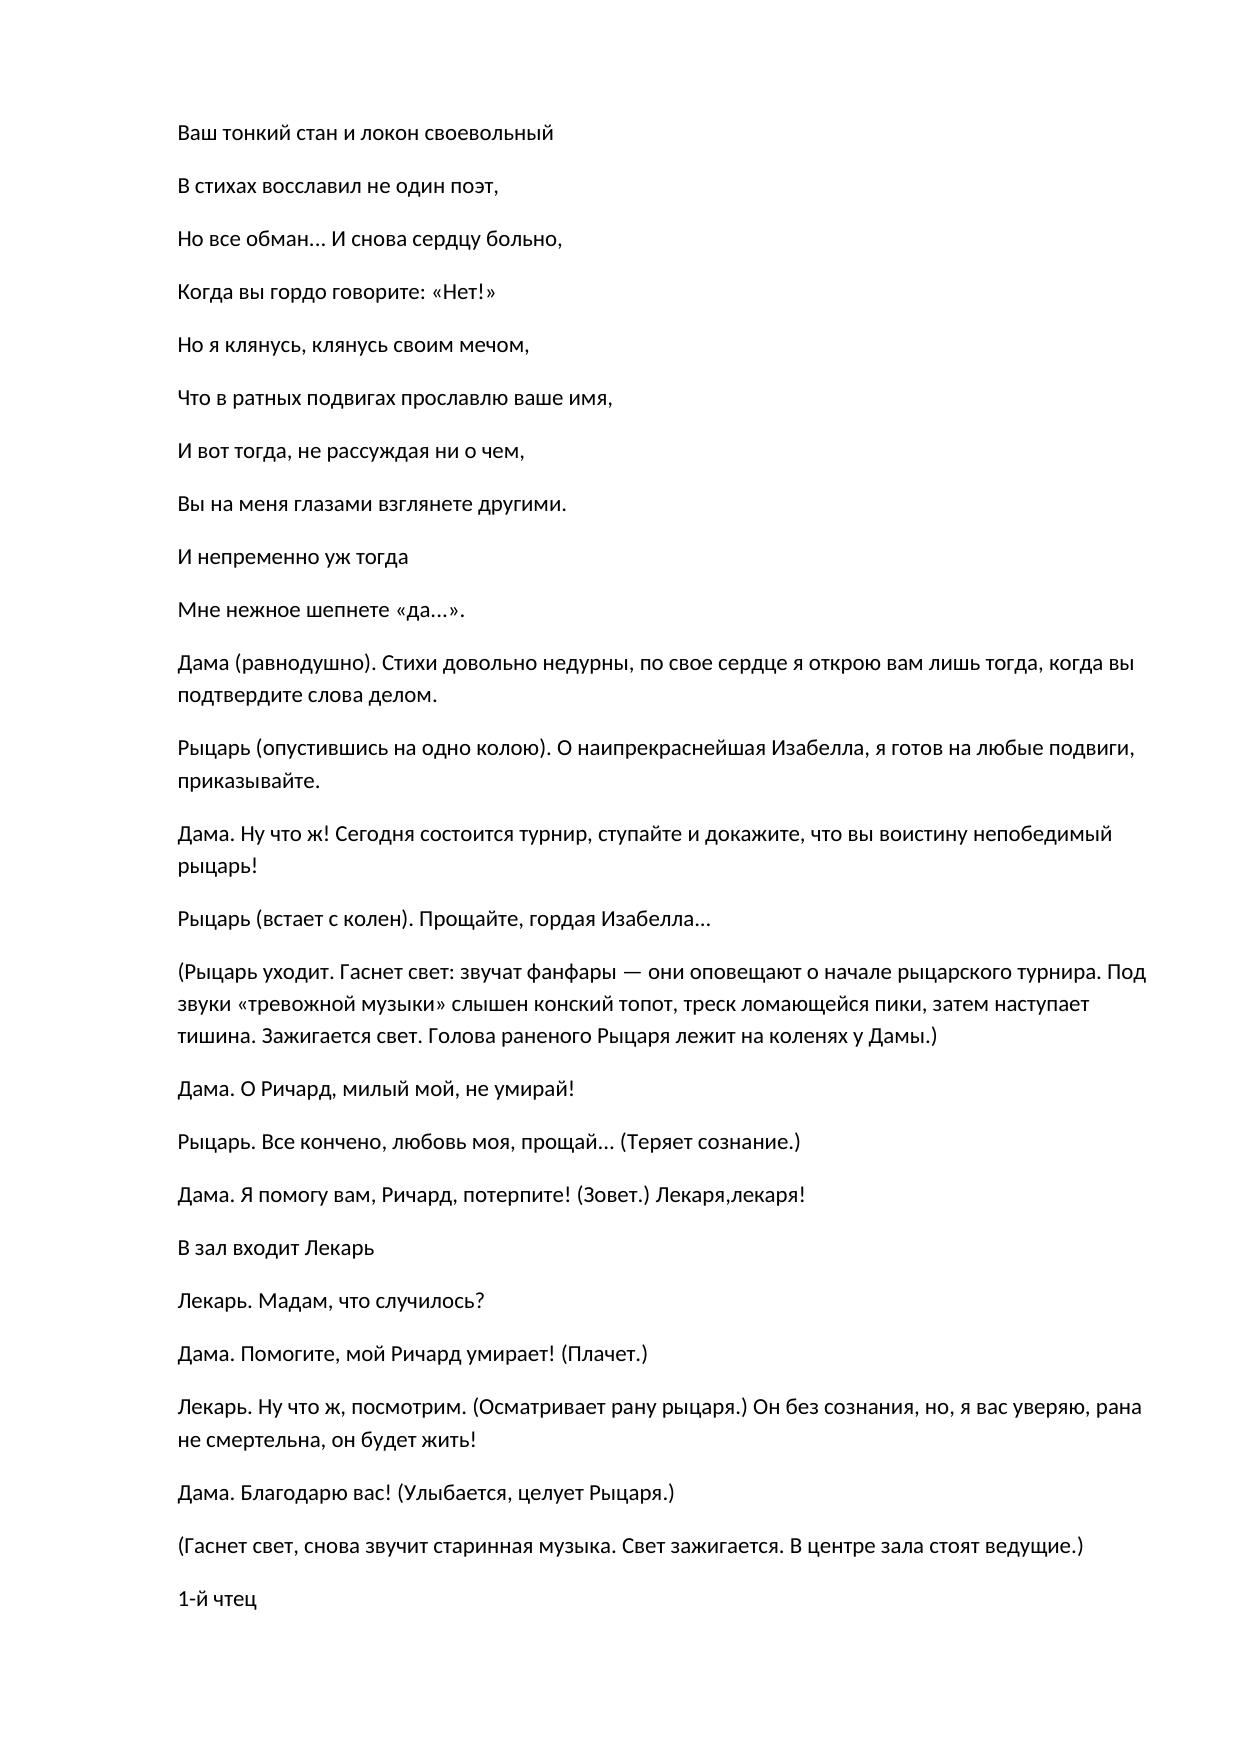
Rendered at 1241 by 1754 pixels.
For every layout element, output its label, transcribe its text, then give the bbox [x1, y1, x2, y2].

text Лекарь. Мадам, что случилось? [177, 1286, 1152, 1314]
text Дама. О Ричард, милый мой, не умирай! [177, 1074, 1152, 1102]
text Когда вы гордо говорите: «Нет!» [177, 277, 1152, 305]
text Но я клянусь, клянусь своим мечом, [177, 330, 1152, 358]
text И непременно уж тогда [177, 542, 1152, 570]
text (Рыцарь уходит. Гаснет свет: звучат фанфары — они оповещают о начале рыцарского турнира. Под звуки «тревожной музыки» слышен конский топот, треск ломающейся пики, затем наступает тишина. Зажигается свет. Голова раненого Рыцаря лежит на коленях у Дамы.) [177, 957, 1152, 1049]
text Рыцарь. Все кончено, любовь моя, прощай... (Теряет сознание.) [177, 1127, 1152, 1155]
text Дама. Ну что ж! Сегодня состоится турнир, ступайте и докажите, что вы воистину непобедимый рыцарь! [177, 819, 1152, 879]
text Но все обман... И снова сердцу больно, [177, 224, 1152, 252]
text Рыцарь (опустившись на одно колою). О наипрекраснейшая Изабелла, я готов на любые подвиги, приказывайте. [177, 733, 1152, 794]
text Дама. Я помогу вам, Ричард, потерпите! (Зовет.) Лекаря,лекаря! [177, 1180, 1152, 1208]
text Рыцарь (встает с колен). Прощайте, гордая Изабелла... [177, 904, 1152, 932]
text Дама. Благодарю вас! (Улыбается, целует Рыцаря.) [177, 1478, 1152, 1506]
text Вы на меня глазами взглянете другими. [177, 489, 1152, 517]
text Ваш тонкий стан и локон своевольный [177, 118, 1152, 146]
text 1-й чтец [177, 1584, 1152, 1612]
text Мне нежное шепнете «да...». [177, 595, 1152, 623]
text И вот тогда, не рассуждая ни о чем, [177, 436, 1152, 464]
text Что в ратных подвигах прославлю ваше имя, [177, 383, 1152, 411]
text (Гаснет свет, снова звучит старинная музыка. Свет зажигается. В центре зала стоят ведущие.) [177, 1531, 1152, 1559]
text Лекарь. Ну что ж, посмотрим. (Осматривает рану рыцаря.) Он без сознания, но, я вас уверяю, рана не смертельна, он будет жить! [177, 1392, 1152, 1453]
text Дама. Помогите, мой Ричард умирает! (Плачет.) [177, 1339, 1152, 1367]
text В стихах восславил не один поэт, [177, 171, 1152, 199]
text В зал входит Лекарь [177, 1233, 1152, 1261]
text Дама (равнодушно). Стихи довольно недурны, по свое сердце я открою вам лишь тогда, когда вы подтвердите слова делом. [177, 648, 1152, 708]
